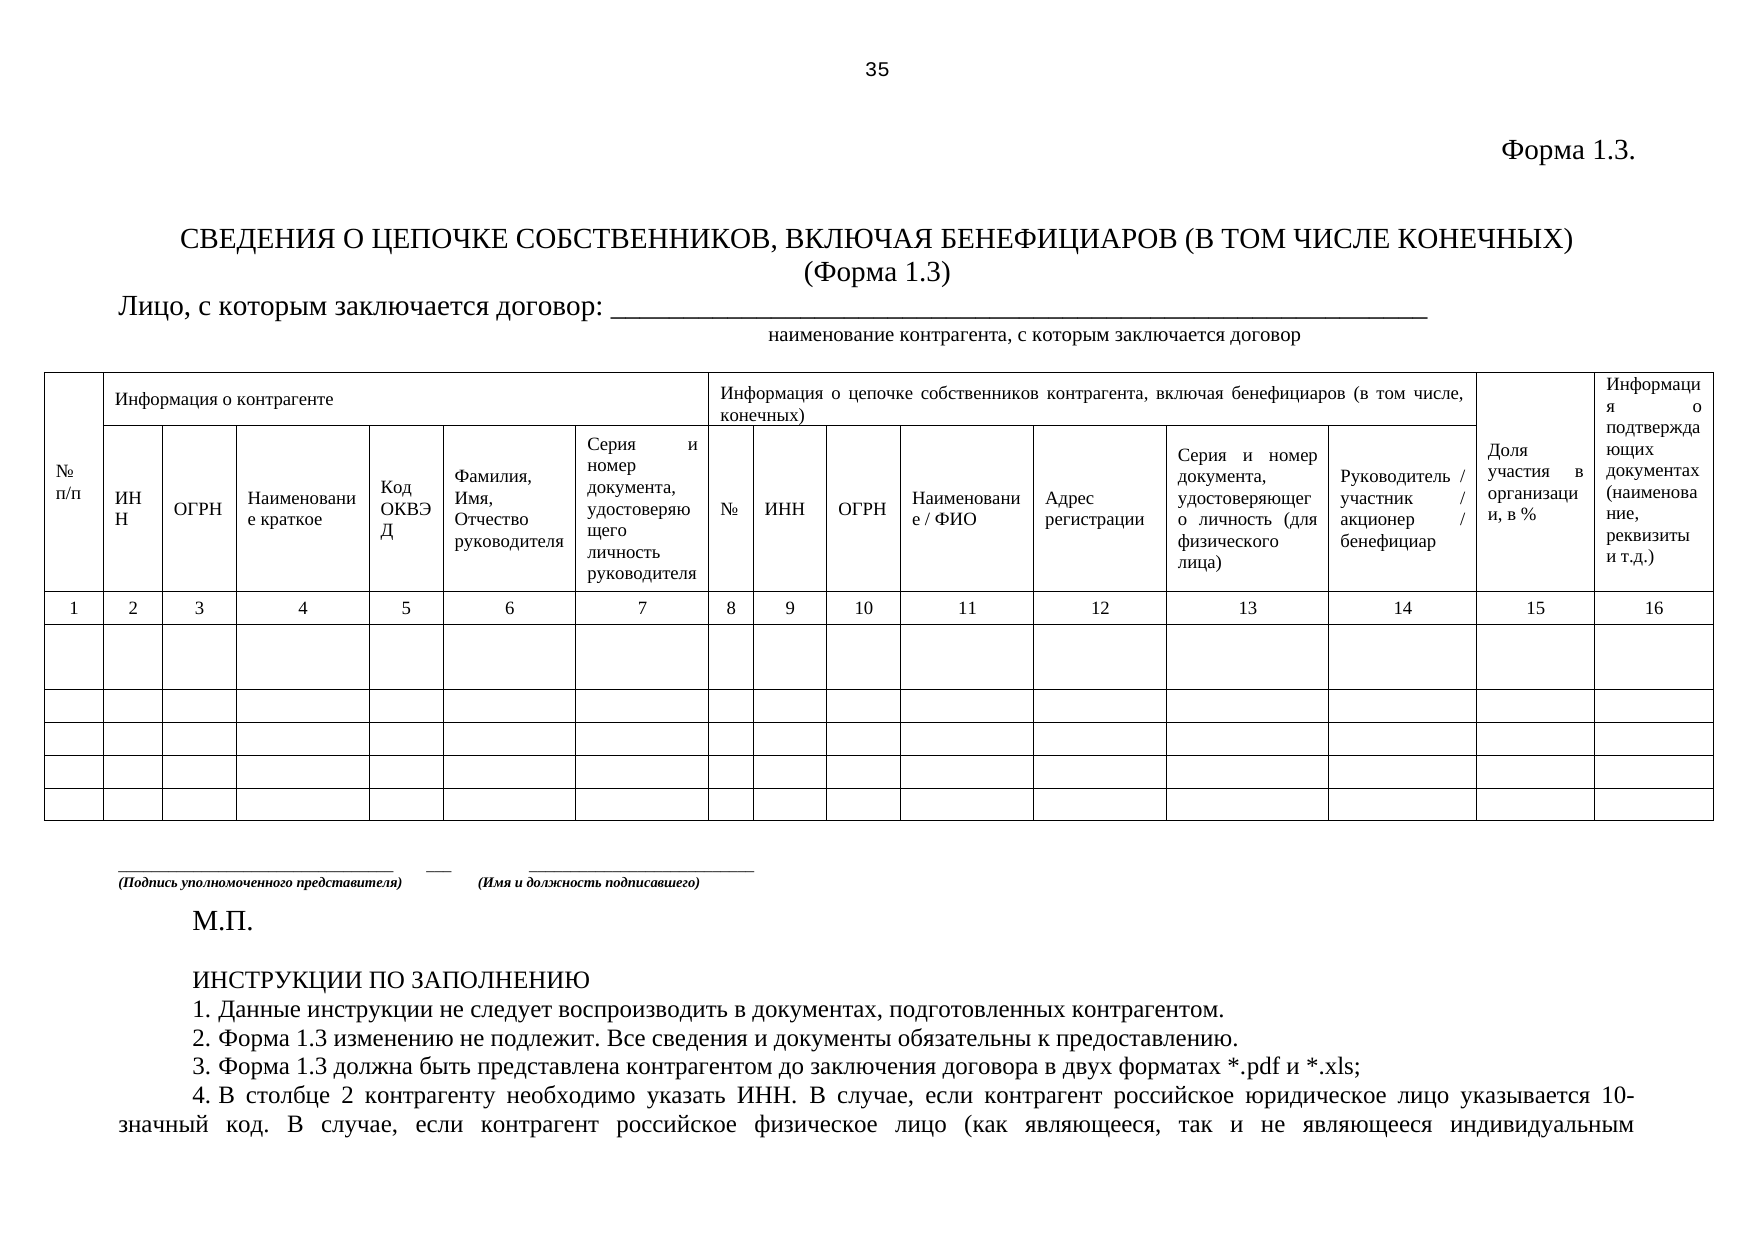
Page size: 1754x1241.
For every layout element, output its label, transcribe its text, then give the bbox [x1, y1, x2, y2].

table_cell [45, 625, 103, 689]
table_cell [827, 756, 900, 787]
table_cell [1595, 723, 1713, 755]
table_cell 3 [163, 592, 236, 623]
table_cell [754, 690, 826, 722]
table_cell 6 [444, 592, 575, 623]
text Форма 1.3. [118, 132, 1636, 166]
table_cell [1477, 625, 1594, 689]
table_header Информация о подтверждающих документах (наименование, реквизиты и т.д.) [1595, 373, 1713, 591]
table_cell [444, 625, 575, 689]
table_cell 15 [1477, 592, 1594, 623]
text ИНСТРУКЦИИ ПО ЗАПОЛНЕНИЮ [118, 965, 1636, 994]
table_cell [1034, 625, 1166, 689]
table_cell [1477, 690, 1594, 722]
table_cell [237, 789, 369, 820]
table_cell [370, 723, 443, 755]
table_cell [1477, 789, 1594, 820]
table_header Доля участия в организации, в % [1477, 373, 1594, 591]
table_cell [370, 789, 443, 820]
table_cell 4 [237, 592, 369, 623]
list Форма 1.3 должна быть представлена контрагентом до заключения договора в двух форматах *.pdf и *.xls; [118, 1051, 1636, 1080]
table_cell [1329, 690, 1476, 722]
table_cell [576, 625, 708, 689]
table_cell [1477, 756, 1594, 787]
table_cell [370, 625, 443, 689]
table_cell Серия и номер документа, удостоверяющего личность руководителя [576, 426, 708, 591]
table_cell [237, 756, 369, 787]
table_cell 14 [1329, 592, 1476, 623]
table_cell [827, 690, 900, 722]
table_header № п/п [45, 373, 103, 591]
table_header Информация о контрагенте [104, 373, 708, 425]
table_cell [45, 789, 103, 820]
table_cell 8 [709, 592, 753, 623]
table_cell 12 [1034, 592, 1166, 623]
table_cell [827, 625, 900, 689]
table_cell [444, 756, 575, 787]
table_cell 10 [827, 592, 900, 623]
table_cell [163, 789, 236, 820]
table_cell [163, 756, 236, 787]
list Данные инструкции не следует воспроизводить в документах, подготовленных контрагентом. [118, 994, 1636, 1023]
table_cell [709, 789, 753, 820]
table_cell ИНН [754, 426, 826, 591]
table_cell [1167, 690, 1328, 722]
table_cell [237, 690, 369, 722]
table_header Информация о цепочке собственников контрагента, включая бенефициаров (в том числе, конечных) [709, 373, 1476, 425]
table_cell [827, 789, 900, 820]
table_cell [1477, 723, 1594, 755]
table_cell [576, 789, 708, 820]
table_cell [237, 723, 369, 755]
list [118, 1080, 1636, 1138]
text наименование контрагента, с которым заключается договор [118, 321, 1636, 346]
table_cell [45, 723, 103, 755]
table_cell [1034, 723, 1166, 755]
table_cell [45, 690, 103, 722]
table_cell [1167, 625, 1328, 689]
list Форма 1.3 изменению не подлежит. Все сведения и документы обязательны к предоставлению. [118, 1023, 1636, 1051]
table_cell [104, 690, 162, 722]
table_cell [163, 723, 236, 755]
table_cell [1595, 690, 1713, 722]
table_cell [901, 756, 1033, 787]
table_cell ОГРН [163, 426, 236, 591]
table_cell [163, 625, 236, 689]
table_cell ИНН [104, 426, 162, 591]
table_cell 11 [901, 592, 1033, 623]
table_cell [444, 789, 575, 820]
table_cell [576, 756, 708, 787]
table_cell [370, 690, 443, 722]
table_cell [901, 690, 1033, 722]
table_cell [1034, 756, 1166, 787]
table_cell [237, 625, 369, 689]
table_cell [754, 756, 826, 787]
table_cell [1595, 756, 1713, 787]
table_cell [163, 690, 236, 722]
table_cell [1034, 789, 1166, 820]
table_cell [709, 625, 753, 689]
table_cell [45, 756, 103, 787]
table_cell [104, 789, 162, 820]
table_cell Наименование / ФИО [901, 426, 1033, 591]
table_cell 16 [1595, 592, 1713, 623]
table_cell [444, 690, 575, 722]
table_cell [576, 723, 708, 755]
table_cell [1034, 690, 1166, 722]
table_cell Серия и номер документа, удостоверяющего личность (для физического лица) [1167, 426, 1328, 591]
table_cell [576, 690, 708, 722]
table_cell [1595, 789, 1713, 820]
table_cell ОГРН [827, 426, 900, 591]
table_cell [901, 625, 1033, 689]
table_cell Наименование краткое [237, 426, 369, 591]
text _________________________________ ___ ___________________________ [118, 855, 1636, 874]
table_cell [901, 723, 1033, 755]
table_cell [827, 723, 900, 755]
table_cell [104, 625, 162, 689]
table_cell [709, 723, 753, 755]
table_cell [709, 756, 753, 787]
table_cell [104, 723, 162, 755]
table_cell [709, 690, 753, 722]
table_cell Фамилия, Имя, Отчество руководителя [444, 426, 575, 591]
subtitle СВЕДЕНИЯ О ЦЕПОЧКЕ СОБСТВЕННИКОВ, ВКЛЮЧАЯ БЕНЕФИЦИАРОВ (В ТОМ ЧИСЛЕ КОНЕЧНЫХ) (Форма 1.3) [118, 221, 1636, 288]
table_cell Руководитель / участник / акционер / бенефициар [1329, 426, 1476, 591]
table_cell [1329, 625, 1476, 689]
table_cell [1329, 789, 1476, 820]
table_cell [104, 756, 162, 787]
table_cell [1167, 756, 1328, 787]
text М.П. [118, 903, 1636, 936]
table_cell Код ОКВЭД [370, 426, 443, 591]
table_cell [754, 789, 826, 820]
table_cell [754, 723, 826, 755]
table_cell 13 [1167, 592, 1328, 623]
table_cell [1167, 789, 1328, 820]
table_cell 1 [45, 592, 103, 623]
text (Подпись уполномоченного представителя) (Имя и должность подписавшего) [118, 874, 1636, 903]
table_cell 9 [754, 592, 826, 623]
table_cell [370, 756, 443, 787]
table_cell [1167, 723, 1328, 755]
text Лицо, с которым заключается договор: ________________________________________________________ [118, 288, 1636, 321]
table_cell 5 [370, 592, 443, 623]
table_cell 7 [576, 592, 708, 623]
table_cell [444, 723, 575, 755]
table_cell № [709, 426, 753, 591]
table_cell [1595, 625, 1713, 689]
table_cell Адрес регистрации [1034, 426, 1166, 591]
table_cell [901, 789, 1033, 820]
table_cell [1329, 723, 1476, 755]
table_cell 2 [104, 592, 162, 623]
table_cell [1329, 756, 1476, 787]
table_cell [754, 625, 826, 689]
